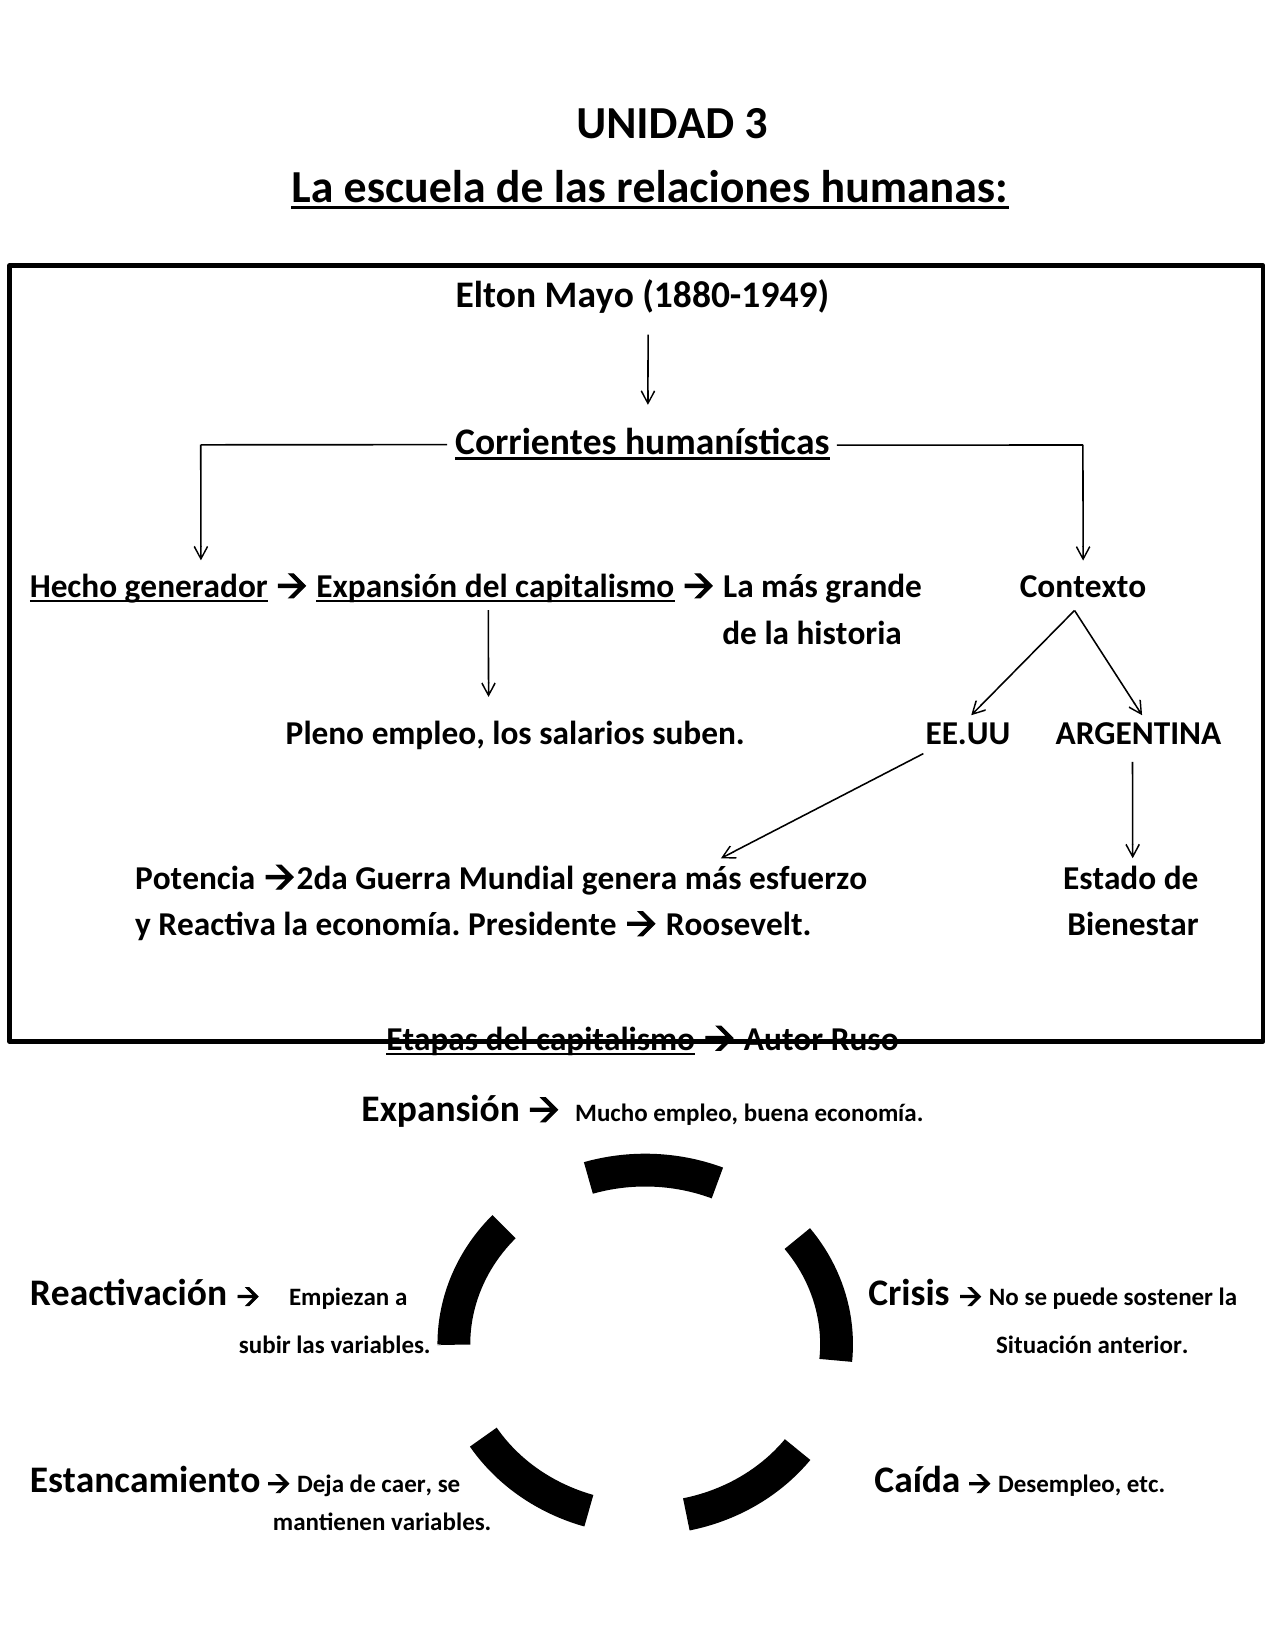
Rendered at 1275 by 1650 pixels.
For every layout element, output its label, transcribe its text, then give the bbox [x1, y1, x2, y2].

text Potencia 2da Guerra Mundial genera más esfuerzo Estado de y Reactiva la economía. Presidente Roosevelt. Bienestar [29, 857, 1255, 944]
text Estancamiento Deja de caer, se Caída Desempleo, etc. mantienen variables. [29, 1456, 1255, 1537]
list La escuela de las relaciones humanas: [44, 158, 1255, 246]
text Pleno empleo, los salarios suben. EE.UU ARGENTINA [29, 712, 1255, 832]
text Etapas del capitalismo Autor Ruso [29, 1044, 1255, 1058]
list UNIDAD 3 [44, 29, 1255, 150]
text Elton Mayo (1880-1949) [29, 271, 1255, 317]
text Reactivación Empiezan a Crisis No se puede sostener la subir las variables. Situación anterior. [29, 1227, 1255, 1362]
text Etapas del capitalismo Autor Ruso [29, 971, 1255, 1039]
text Corrientes humanísticas [29, 418, 1255, 464]
text Expansión Mucho empleo, buena economía. [29, 1085, 1255, 1131]
text Hecho generador Expansión del capitalismo La más grande Contexto de la historia [29, 565, 1255, 687]
